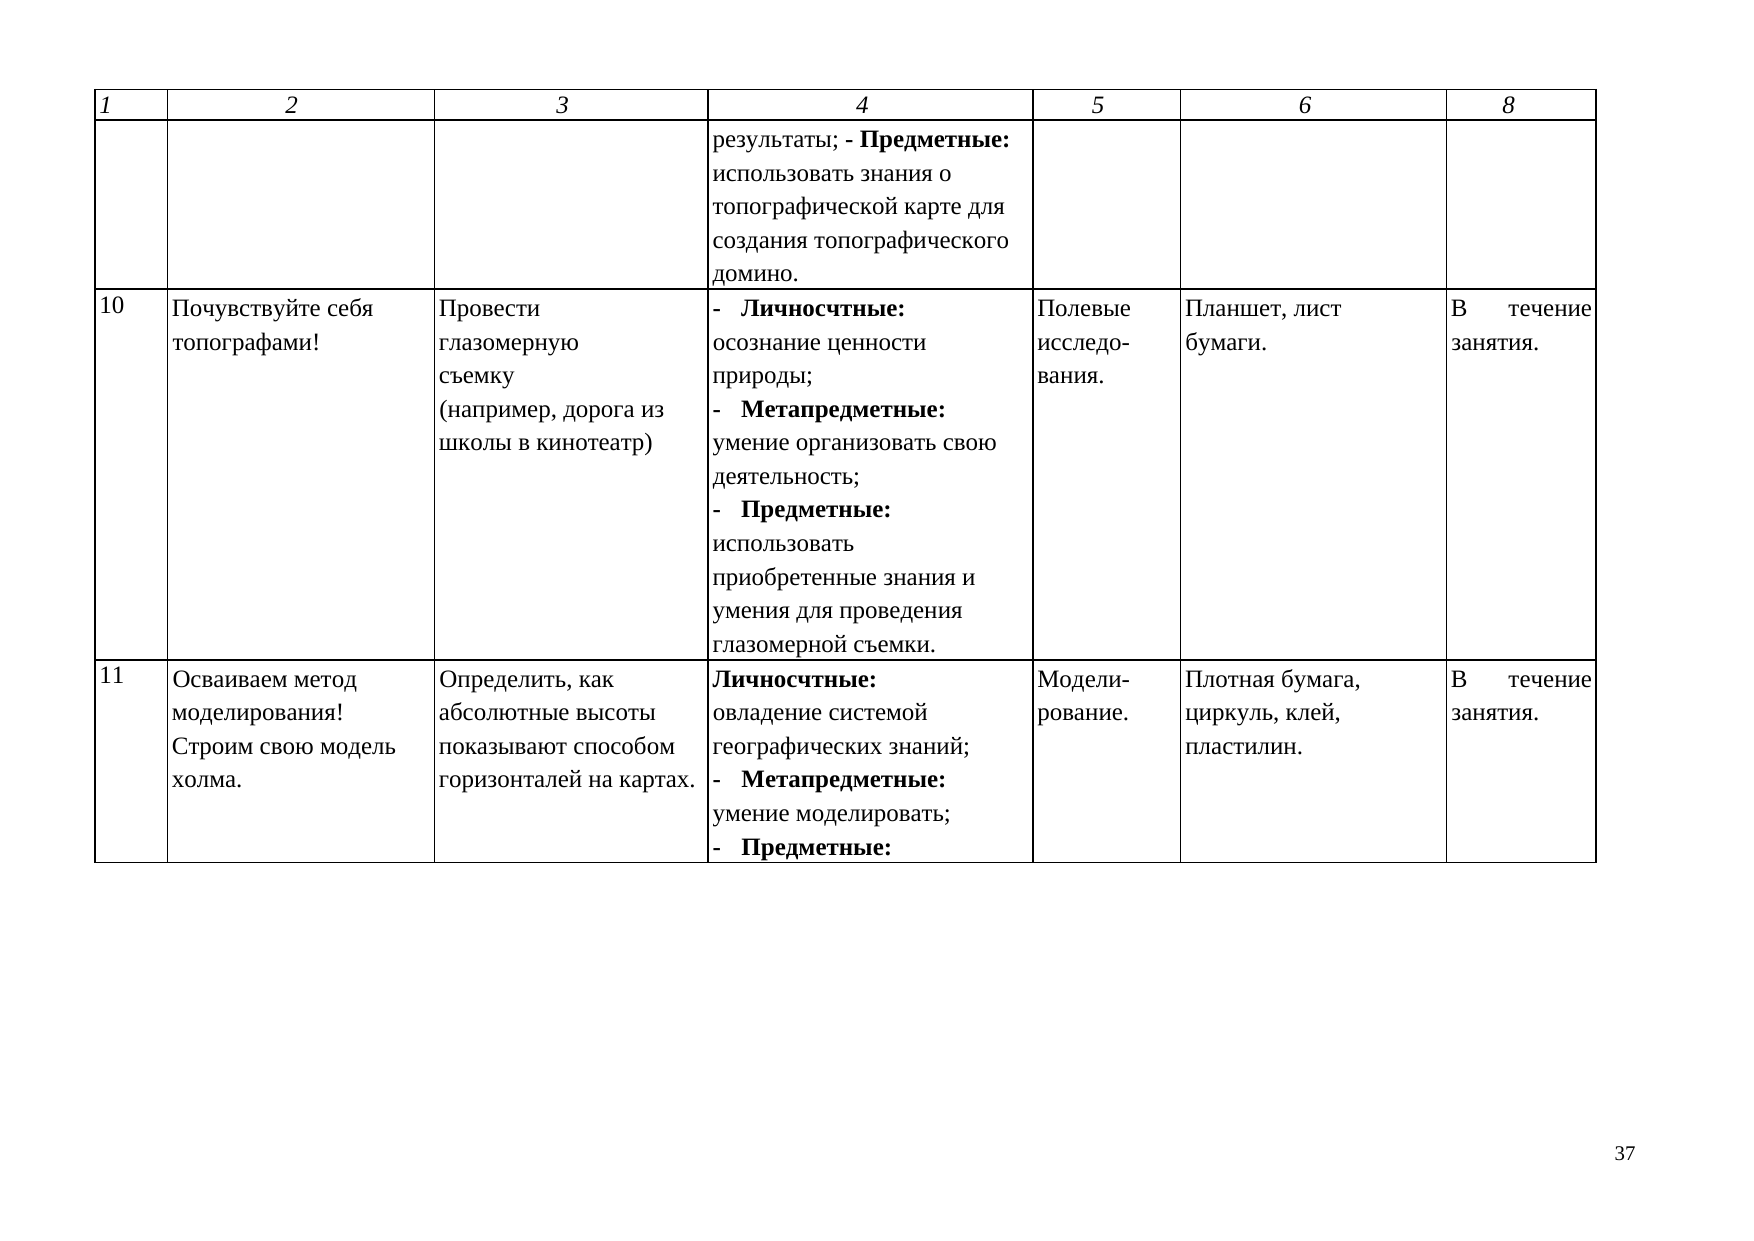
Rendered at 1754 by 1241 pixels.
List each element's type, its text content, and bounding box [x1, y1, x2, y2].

table_cell В течение занятия. [1447, 661, 1595, 862]
table_cell Почувствуйте себя топографами! [168, 290, 434, 659]
table_cell [1181, 121, 1446, 288]
table_cell [1447, 121, 1595, 288]
table_cell - Личносчтные: осознание ценности природы; - Метапредметные: умение организовать свою деятельность; - Предметные: использовать приобретенные знания и умения для проведения глазомерной съемки. [709, 290, 1032, 659]
table_cell [435, 121, 707, 288]
table_header 6 [1181, 90, 1446, 119]
table_cell [96, 121, 167, 288]
table_cell Осваиваем метод моделирования! Строим свою модель холма. [168, 661, 434, 862]
table_cell результаты; - Предметные: использовать знания о топографической карте для создания топографического домино. [709, 121, 1032, 288]
table_cell Плотная бумага, циркуль, клей, пластилин. [1181, 661, 1446, 862]
table_cell Полевые исследования. [1034, 290, 1180, 659]
table_cell 11 [96, 661, 167, 862]
table_cell В течение занятия. [1447, 290, 1595, 659]
table_cell [1034, 121, 1180, 288]
table_cell Личносчтные: овладение системой географических знаний; - Метапредметные: умение моделировать; - Предметные: [709, 661, 1032, 862]
table_header 3 [435, 90, 707, 119]
table_cell [168, 121, 434, 288]
table_header 5 [1034, 90, 1180, 119]
table_header 1 [96, 90, 167, 119]
table_cell 10 [96, 290, 167, 659]
table_cell Моделирование. [1034, 661, 1180, 862]
table_header 4 [709, 90, 1032, 119]
table_cell Провести глазомерную съемку (например, дорога из школы в кинотеатр) [435, 290, 707, 659]
table_cell Планшет, лист бумаги. [1181, 290, 1446, 659]
table_cell Определить, как абсолютные высоты показывают способом горизонталей на картах. [435, 661, 707, 862]
table_header 8 [1447, 90, 1595, 119]
table_header 2 [168, 90, 434, 119]
